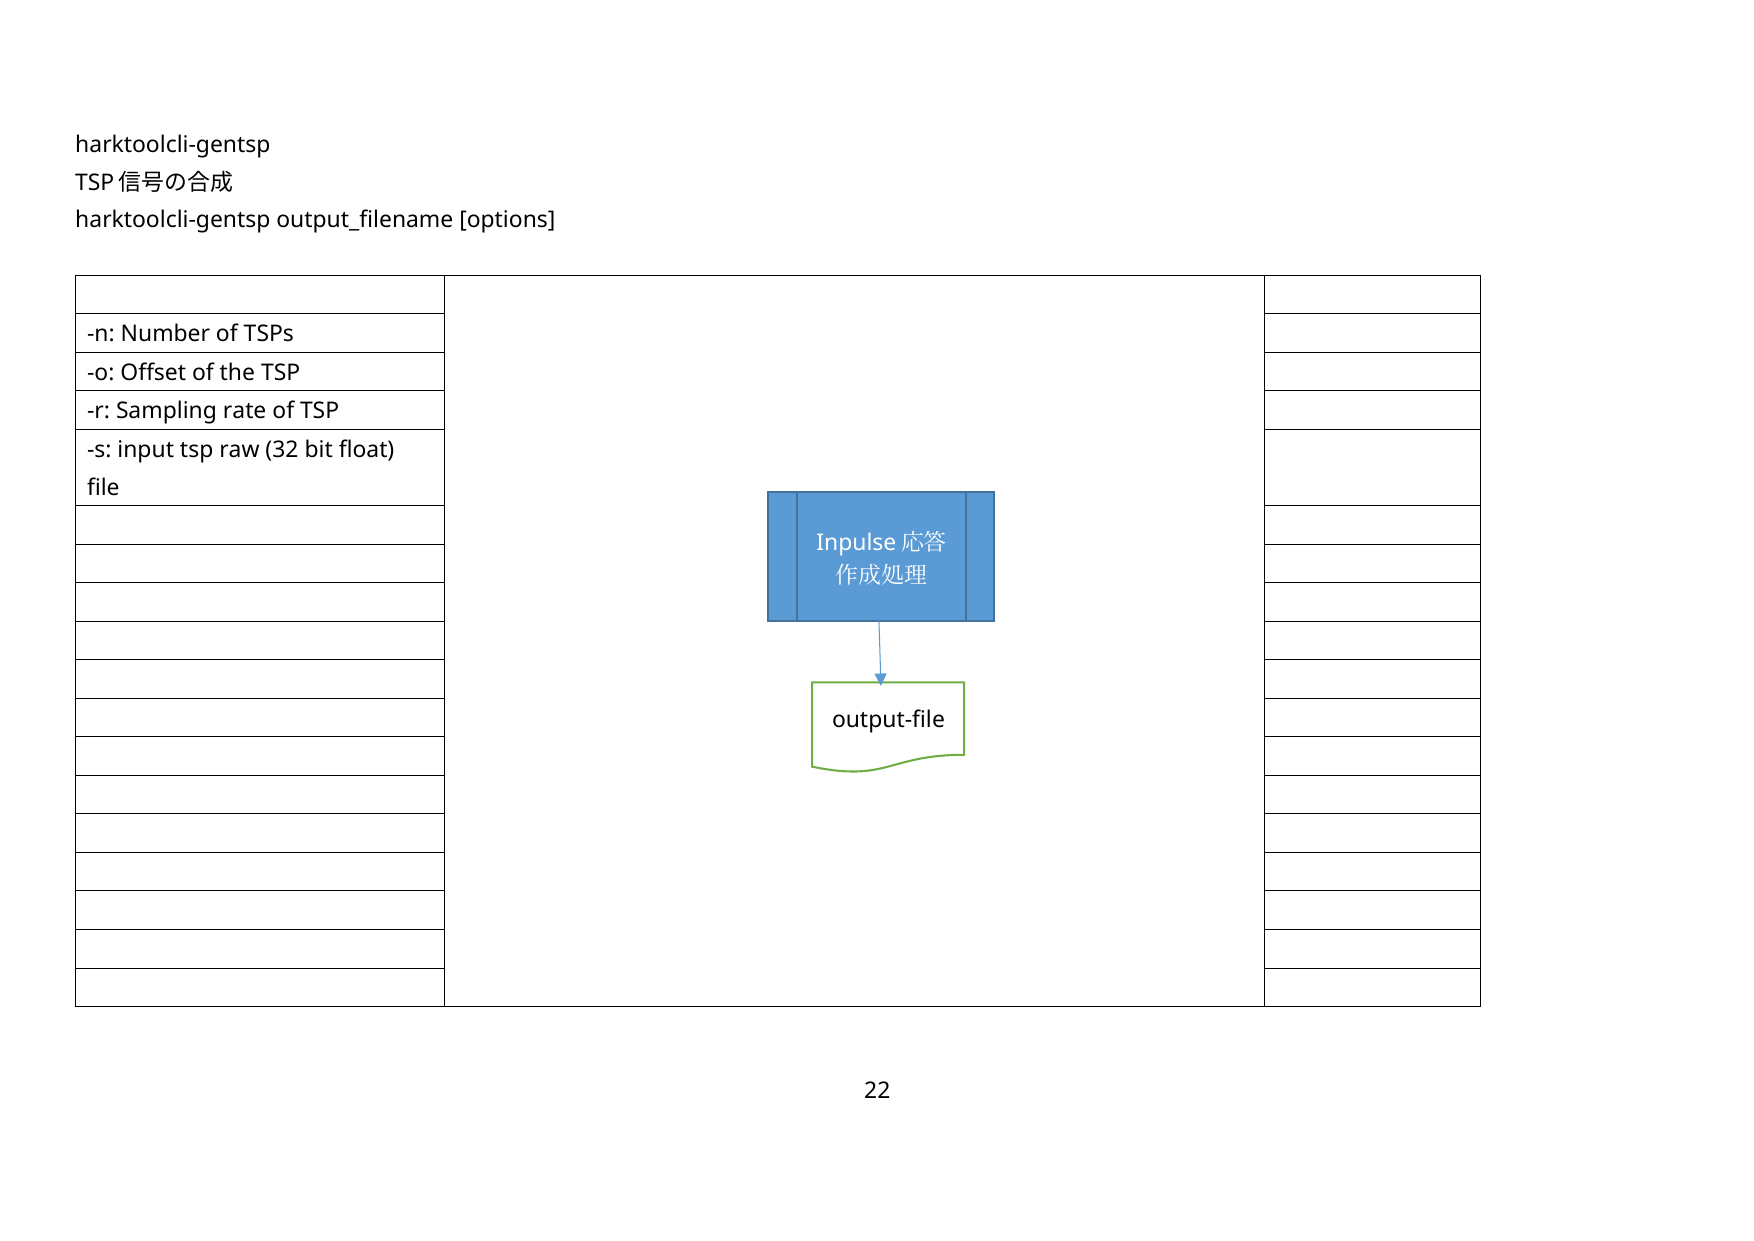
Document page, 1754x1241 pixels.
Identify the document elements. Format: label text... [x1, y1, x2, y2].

table_cell [1265, 545, 1480, 582]
table_cell [1265, 699, 1480, 736]
table_cell [76, 930, 444, 967]
table_header [445, 276, 1264, 1006]
table_cell [1265, 930, 1480, 967]
table_cell [1265, 853, 1480, 890]
table_cell [1265, 776, 1480, 813]
table_cell [1265, 814, 1480, 852]
table_header [76, 276, 444, 313]
table_cell -o: Offset of the TSP [76, 353, 444, 390]
table_cell [76, 853, 444, 890]
text harktoolcli-gentsp output_filename [options] [75, 200, 1679, 237]
table_cell [1265, 583, 1480, 621]
table_cell [1265, 622, 1480, 659]
table_cell [76, 583, 444, 621]
table_cell [1265, 391, 1480, 429]
table_cell [1265, 969, 1480, 1006]
table_cell [1265, 430, 1480, 505]
table_cell [1265, 353, 1480, 390]
table_header [1265, 276, 1480, 313]
table_cell -r: Sampling rate of TSP [76, 391, 444, 429]
table_cell [1265, 660, 1480, 698]
text harktoolcli-gentsp [75, 125, 1679, 162]
table_cell [76, 506, 444, 543]
table_cell [1265, 506, 1480, 543]
table_cell [76, 737, 444, 775]
table_cell [1265, 891, 1480, 929]
table_cell [76, 622, 444, 659]
table_cell [76, 660, 444, 698]
table_cell -n: Number of TSPs [76, 314, 444, 352]
table_cell [76, 891, 444, 929]
table_cell [76, 545, 444, 582]
table_cell [1265, 314, 1480, 352]
table_cell [76, 699, 444, 736]
table_cell -s: input tsp raw (32 bit float) file [76, 430, 444, 505]
table_cell [76, 814, 444, 852]
table_cell [76, 776, 444, 813]
table_cell [1265, 737, 1480, 775]
table_cell [76, 969, 444, 1006]
text TSP信号の合成 [75, 162, 1679, 200]
